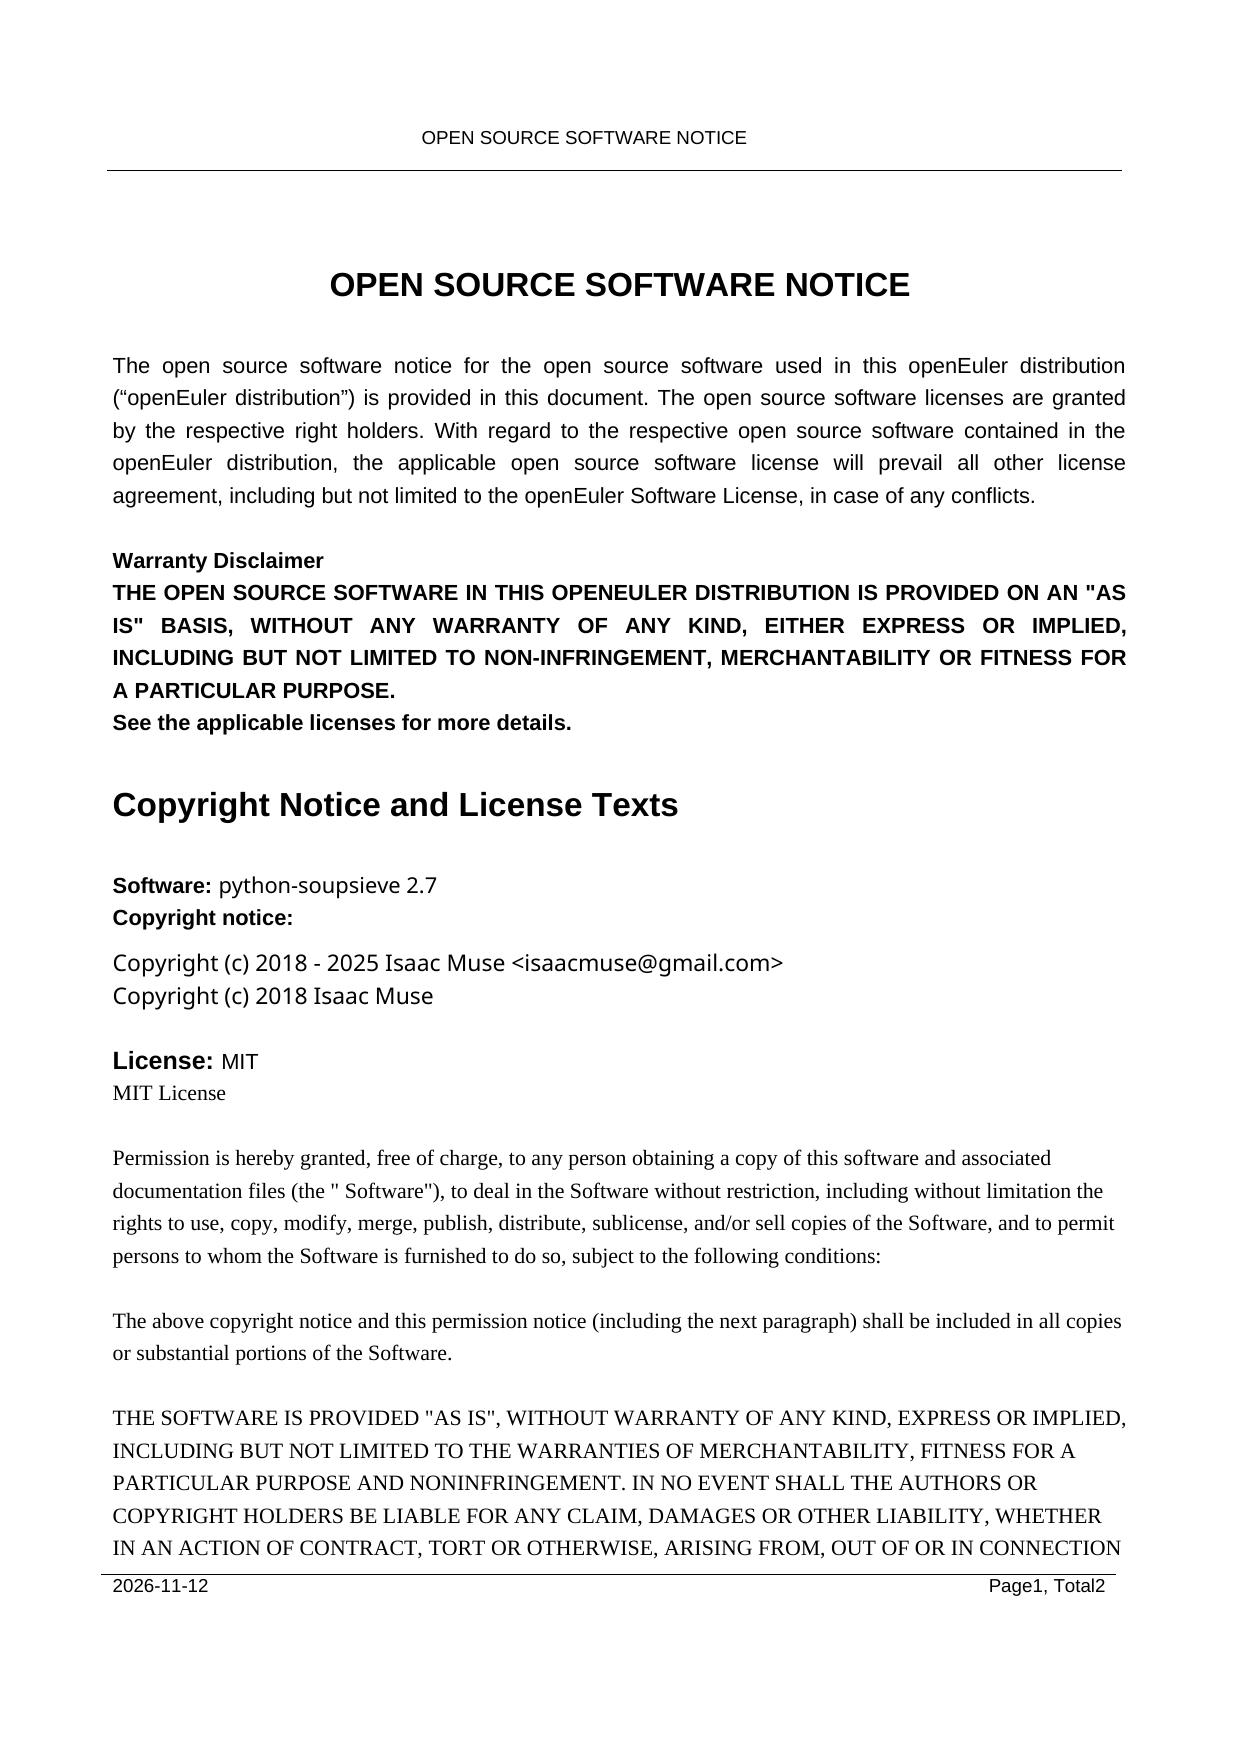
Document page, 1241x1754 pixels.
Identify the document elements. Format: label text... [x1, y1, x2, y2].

text Copyright notice: [112, 901, 1128, 934]
text THE OPEN SOURCE SOFTWARE IN THIS OPENEULER DISTRIBUTION IS PROVIDED ON AN "AS IS" BASIS, WITHOUT ANY WARRANTY OF ANY KIND, EITHER EXPRESS OR IMPLIED, INCLUDING BUT NOT LIMITED TO NON-INFRINGEMENT, MERCHANTABILITY OR FITNESS FOR A PARTICULAR PURPOSE. See the applicable licenses for more details. [112, 576, 1128, 739]
text Warranty Disclaimer [112, 544, 1128, 576]
text Copyright Notice and License Texts [112, 771, 1128, 836]
text Copyright (c) 2018 - 2025 Isaac Muse <isaacmuse@gmail.com> Copyright (c) 2018 Isaac Muse [112, 947, 1128, 1044]
text The open source software notice for the open source software used in this openEuler distribution (“openEuler distribution”) is provided in this document. The open source software licenses are granted by the respective right holders. With regard to the respective open source software contained in the openEuler distribution, the applicable open source software license will prevail all other license agreement, including but not limited to the openEuler Software License, in case of any conflicts. [112, 349, 1128, 511]
text OPEN SOURCE SOFTWARE NOTICE [112, 251, 1128, 316]
text License: MIT [112, 1044, 1128, 1077]
title Software: python-soupsieve 2.7 [112, 869, 1128, 901]
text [112, 1077, 1128, 1564]
